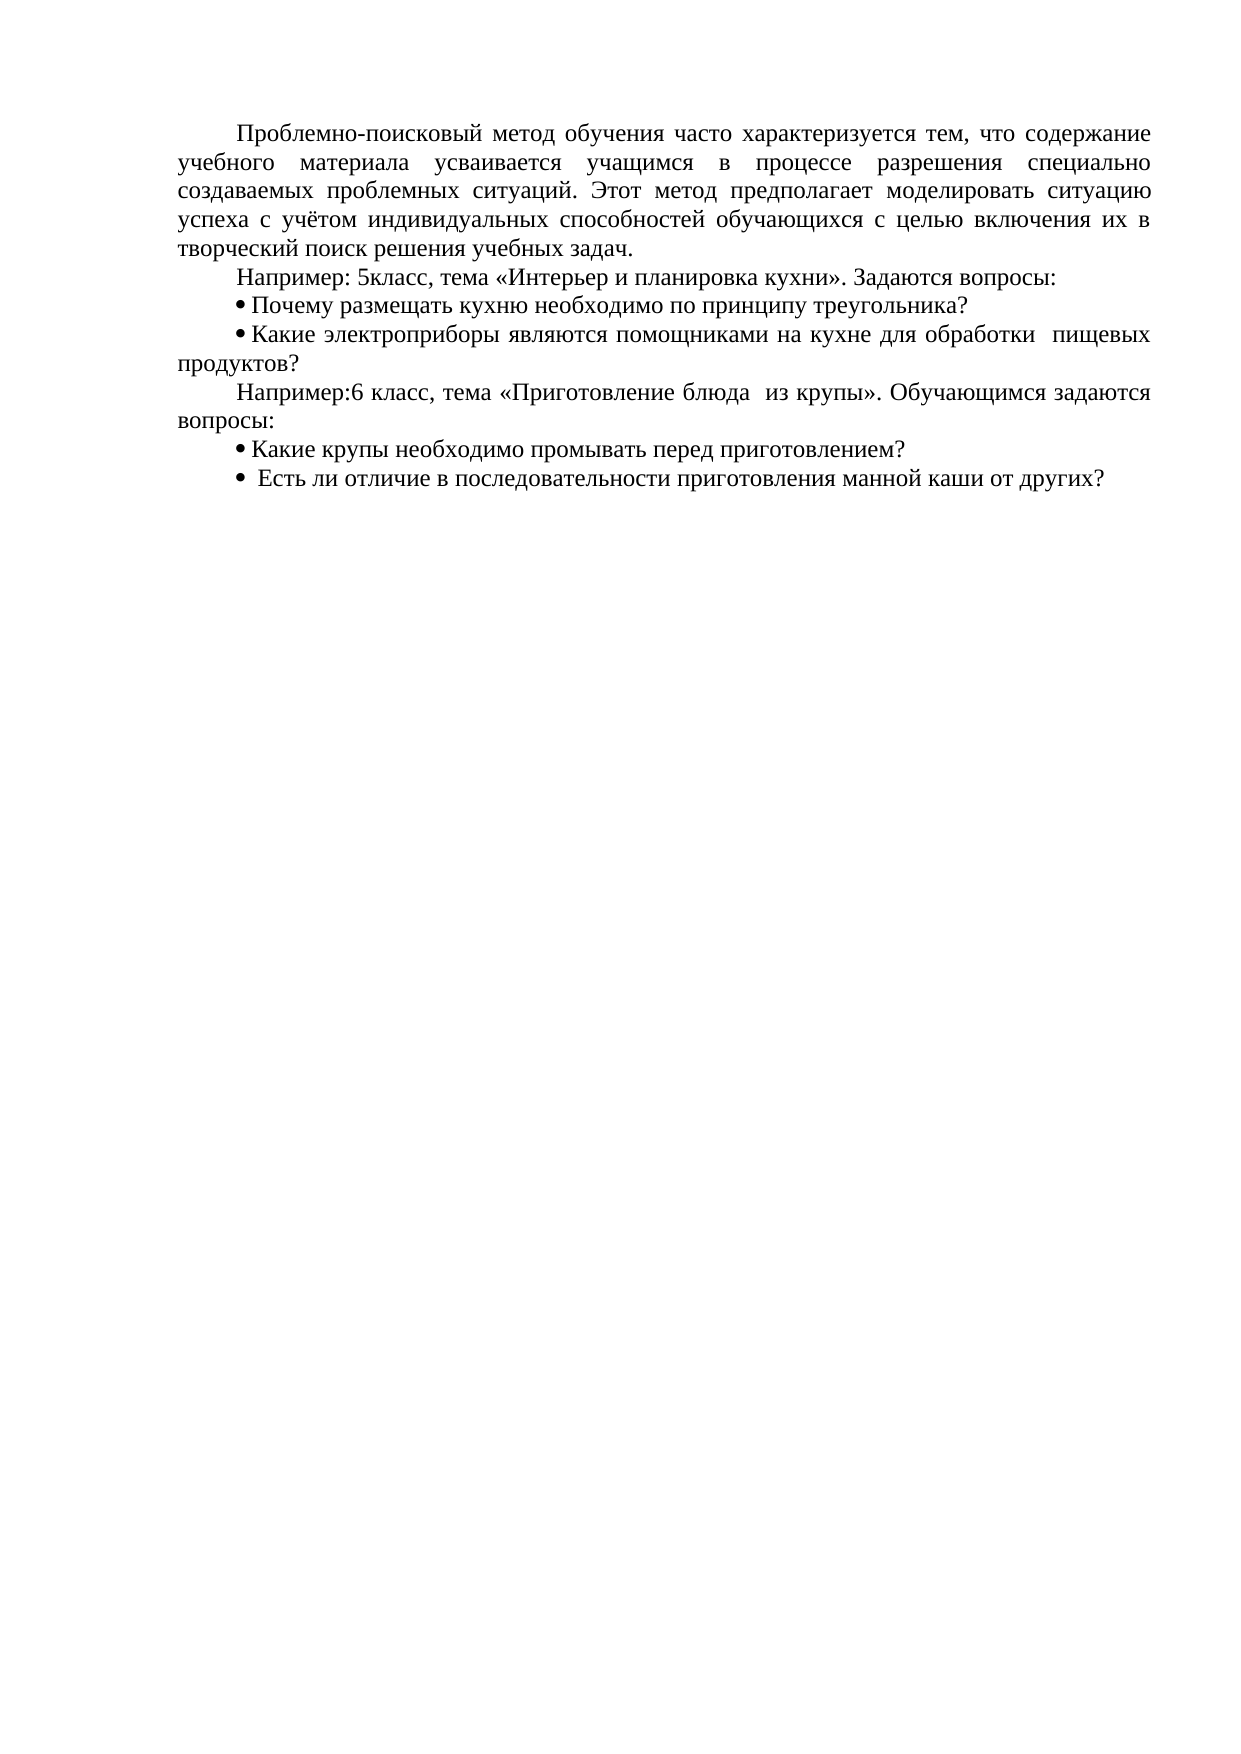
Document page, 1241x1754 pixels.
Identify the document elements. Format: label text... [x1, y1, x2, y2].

list Какие электроприборы являются помощниками на кухне для обработки пищевых продуктов? [177, 319, 1152, 377]
list Почему размещать кухню необходимо по принципу треугольника? [177, 291, 1152, 319]
text Например:6 класс, тема «Приготовление блюда из крупы». Обучающимся задаются вопросы: [177, 377, 1152, 434]
list Какие крупы необходимо промывать перед приготовлением? [177, 434, 1152, 463]
list Есть ли отличие в последовательности приготовления манной каши от других? [177, 463, 1152, 492]
text Например: 5класс, тема «Интерьер и планировка кухни». Задаются вопросы: [177, 262, 1152, 291]
list Проблемно-поисковый метод обучения часто характеризуется тем, что содержание учебного материала усваивается учащимся в процессе разрешения специально создаваемых проблемных ситуаций. Этот метод предполагает моделировать ситуацию успеха с учётом индивидуальных способностей обучающихся с целью включения их в творческий поиск решения учебных задач. [177, 118, 1152, 262]
